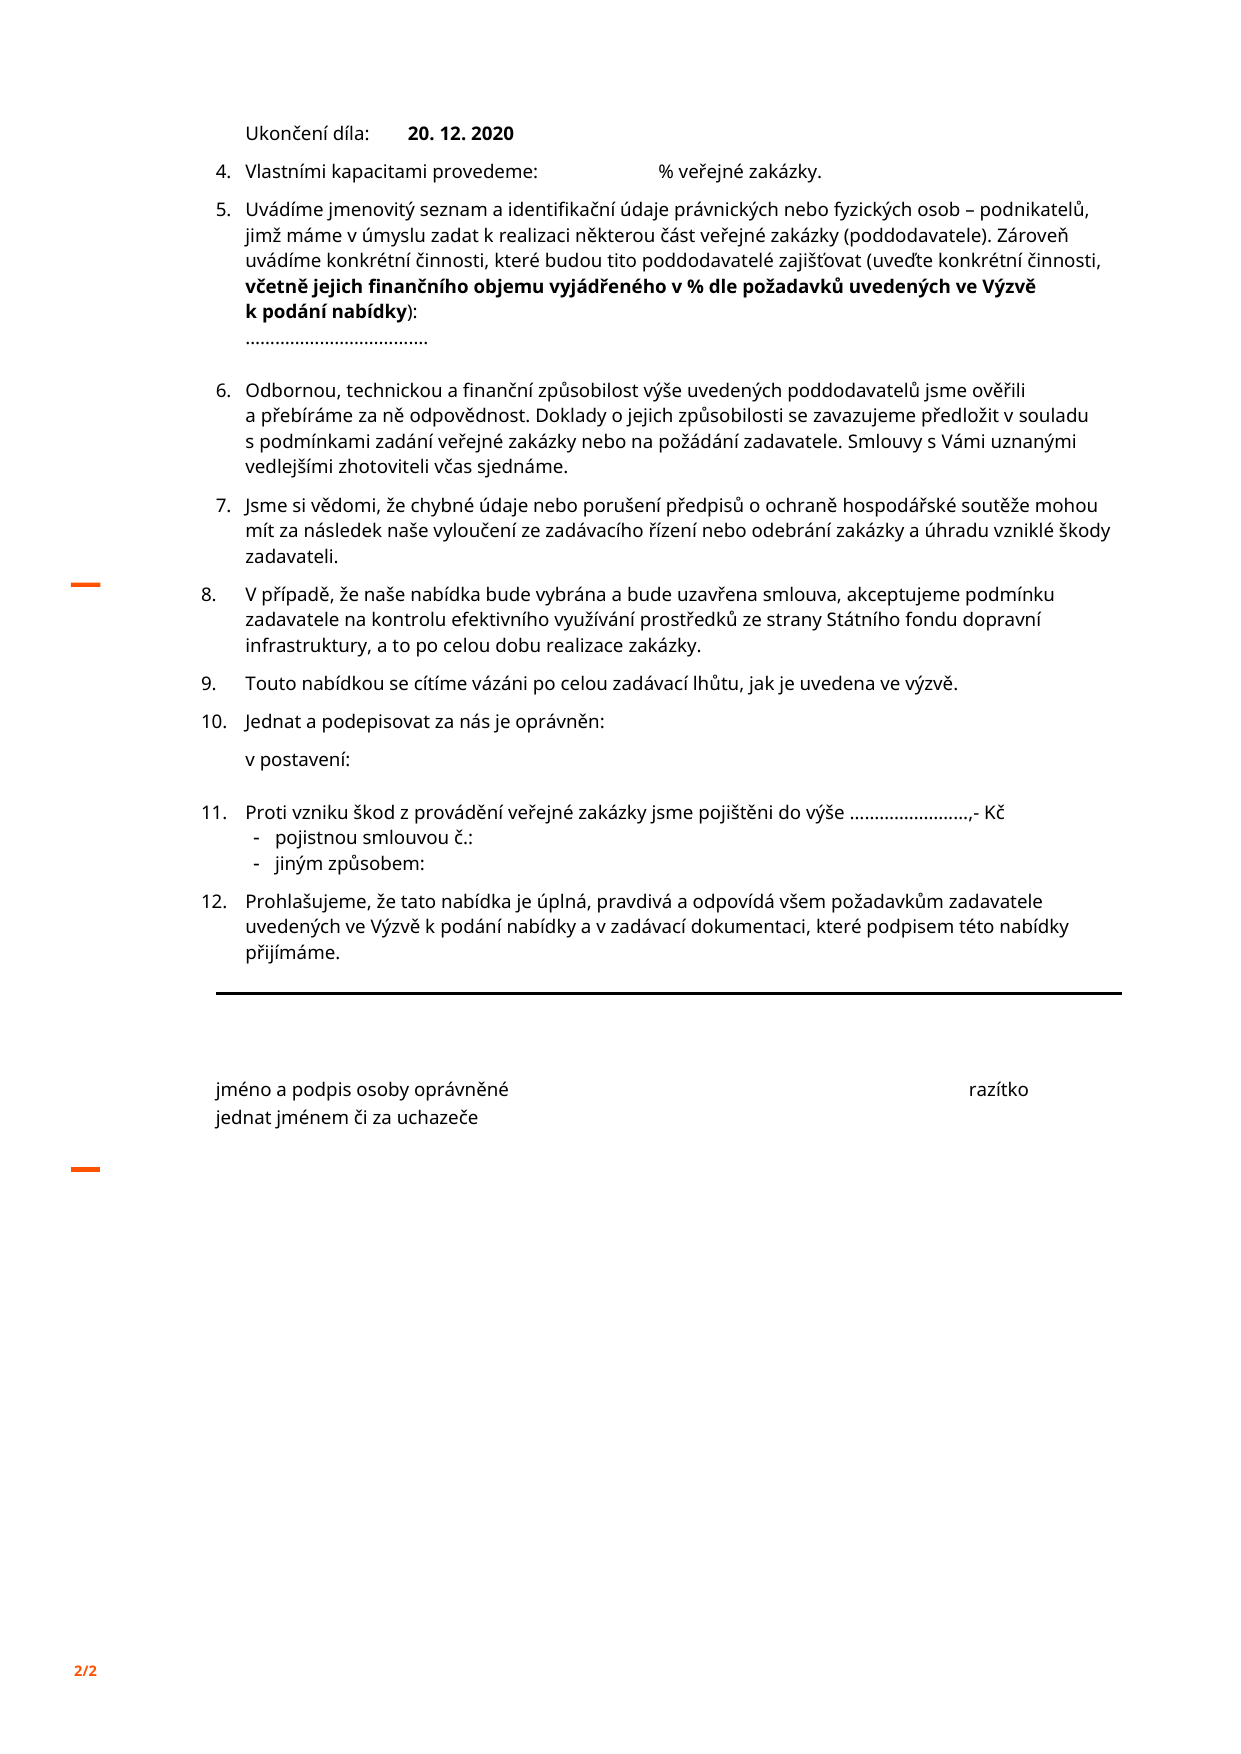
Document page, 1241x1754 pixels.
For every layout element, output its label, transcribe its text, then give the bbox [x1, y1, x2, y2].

list Touto nabídkou se cítíme vázáni po celou zadávací lhůtu, jak je uvedena ve výzvě. [201, 670, 1122, 696]
list Vlastními kapacitami provedeme: % veřejné zakázky. [216, 159, 1122, 184]
list Jednat a podepisovat za nás je oprávněn: [201, 708, 1122, 733]
list jiným způsobem: [253, 850, 1122, 876]
text Ukončení díla: 20. 12. 2020 [245, 121, 1122, 146]
list Prohlašujeme, že tato nabídka je úplná, pravdivá a odpovídá všem požadavkům zadavatele uvedených ve Výzvě k podání nabídky a v zadávací dokumentaci, které podpisem této nabídky přijímáme. [201, 888, 1122, 965]
list Uvádíme jmenovitý seznam a identifikační údaje právnických nebo fyzických osob – podnikatelů, jimž máme v úmyslu zadat k realizaci některou část veřejné zakázky (poddodavatele). Zároveň uvádíme konkrétní činnosti, které budou tito poddodavatelé zajišťovat (uveďte konkrétní činnosti, včetně jejich finančního objemu vyjádřeného v % dle požadavků uvedených ve Výzvě k podání nabídky): [216, 197, 1122, 324]
text v postavení: [245, 746, 1122, 772]
list V případě, že naše nabídka bude vybrána a bude uzavřena smlouva, akceptujeme podmínku zadavatele na kontrolu efektivního využívání prostředků ze strany Státního fondu dopravní infrastruktury, a to po celou dobu realizace zakázky. [201, 581, 1122, 657]
list Odbornou, technickou a finanční způsobilost výše uvedených poddodavatelů jsme ověřili a přebíráme za ně odpovědnost. Doklady o jejich způsobilosti se zavazujeme předložit v souladu s podmínkami zadání veřejné zakázky nebo na požádání zadavatele. Smlouvy s Vámi uznanými vedlejšími zhotoviteli včas sjednáme. [216, 377, 1122, 479]
list Proti vzniku škod z provádění veřejné zakázky jsme pojištěni do výše ……………………,- Kč [201, 799, 1122, 824]
text jméno a podpis osoby oprávněné razítko jednat jménem či za uchazeče [216, 1076, 1122, 1129]
list pojistnou smlouvou č.: [253, 824, 1122, 850]
text ………………………………. [216, 324, 1122, 350]
list Jsme si vědomi, že chybné údaje nebo porušení předpisů o ochraně hospodářské soutěže mohou mít za následek naše vyloučení ze zadávacího řízení nebo odebrání zakázky a úhradu vzniklé škody zadavateli. [216, 492, 1122, 568]
